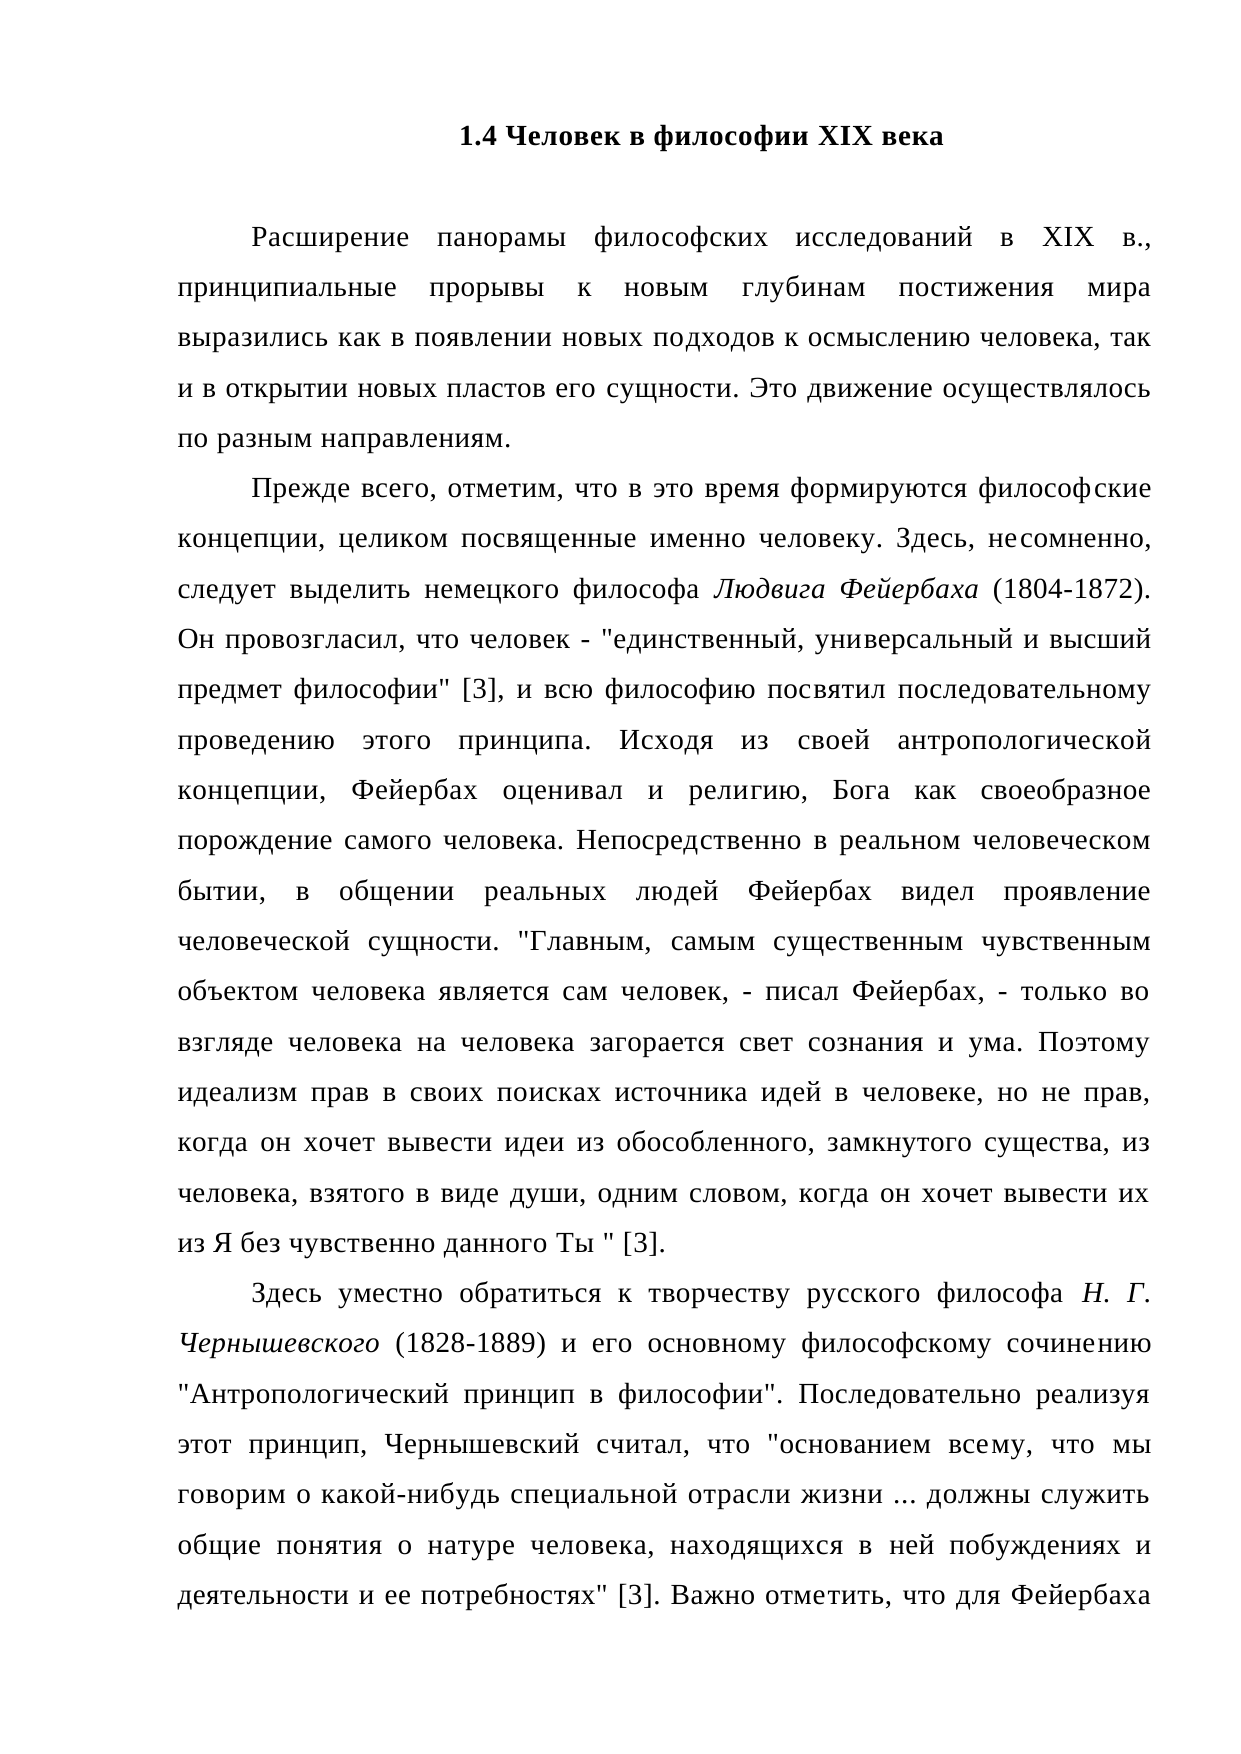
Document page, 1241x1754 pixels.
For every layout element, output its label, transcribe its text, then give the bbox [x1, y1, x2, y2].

text 1.4 Человек в философии XIX века [177, 118, 1152, 152]
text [177, 1275, 1152, 1611]
text Прежде всего, отметим, что в это время формируются философские концепции, целиком посвященные именно человеку. Здесь, несомненно, следует выделить немецкого философа Людвига Фейербаха (1804-1872). Он провозгласил, что человек - "единственный, универсальный и высший предмет философии" [3], и всю философию посвятил последовательному проведению этого принципа. Исходя из своей антропологической концепции, Фейербах оценивал и религию, Бога как своеобразное порождение самого человека. Непосредственно в реальном человеческом бытии, в общении реальных людей Фейербах видел проявление человеческой сущности. "Главным, самым существенным чувственным объектом человека является сам человек, - писал Фейербах, - только во взгляде человека на человека загорается свет сознания и ума. Поэтому идеализм прав в своих поисках источника идей в человеке, но не прав, когда он хочет вывести идеи из обособленного, замкнутого существа, из человека, взятого в виде души, одним словом, когда он хочет вывести их из Я без чувственно данного Ты " [3]. [177, 470, 1152, 1258]
text Расширение панорамы философских исследований в XIX в., принципиальные прорывы к новым глубинам постижения мира выразились как в появлении новых подходов к осмыслению человека, так и в открытии новых пластов его сущности. Это движение осуществлялось по разным направлениям. [177, 219, 1152, 453]
